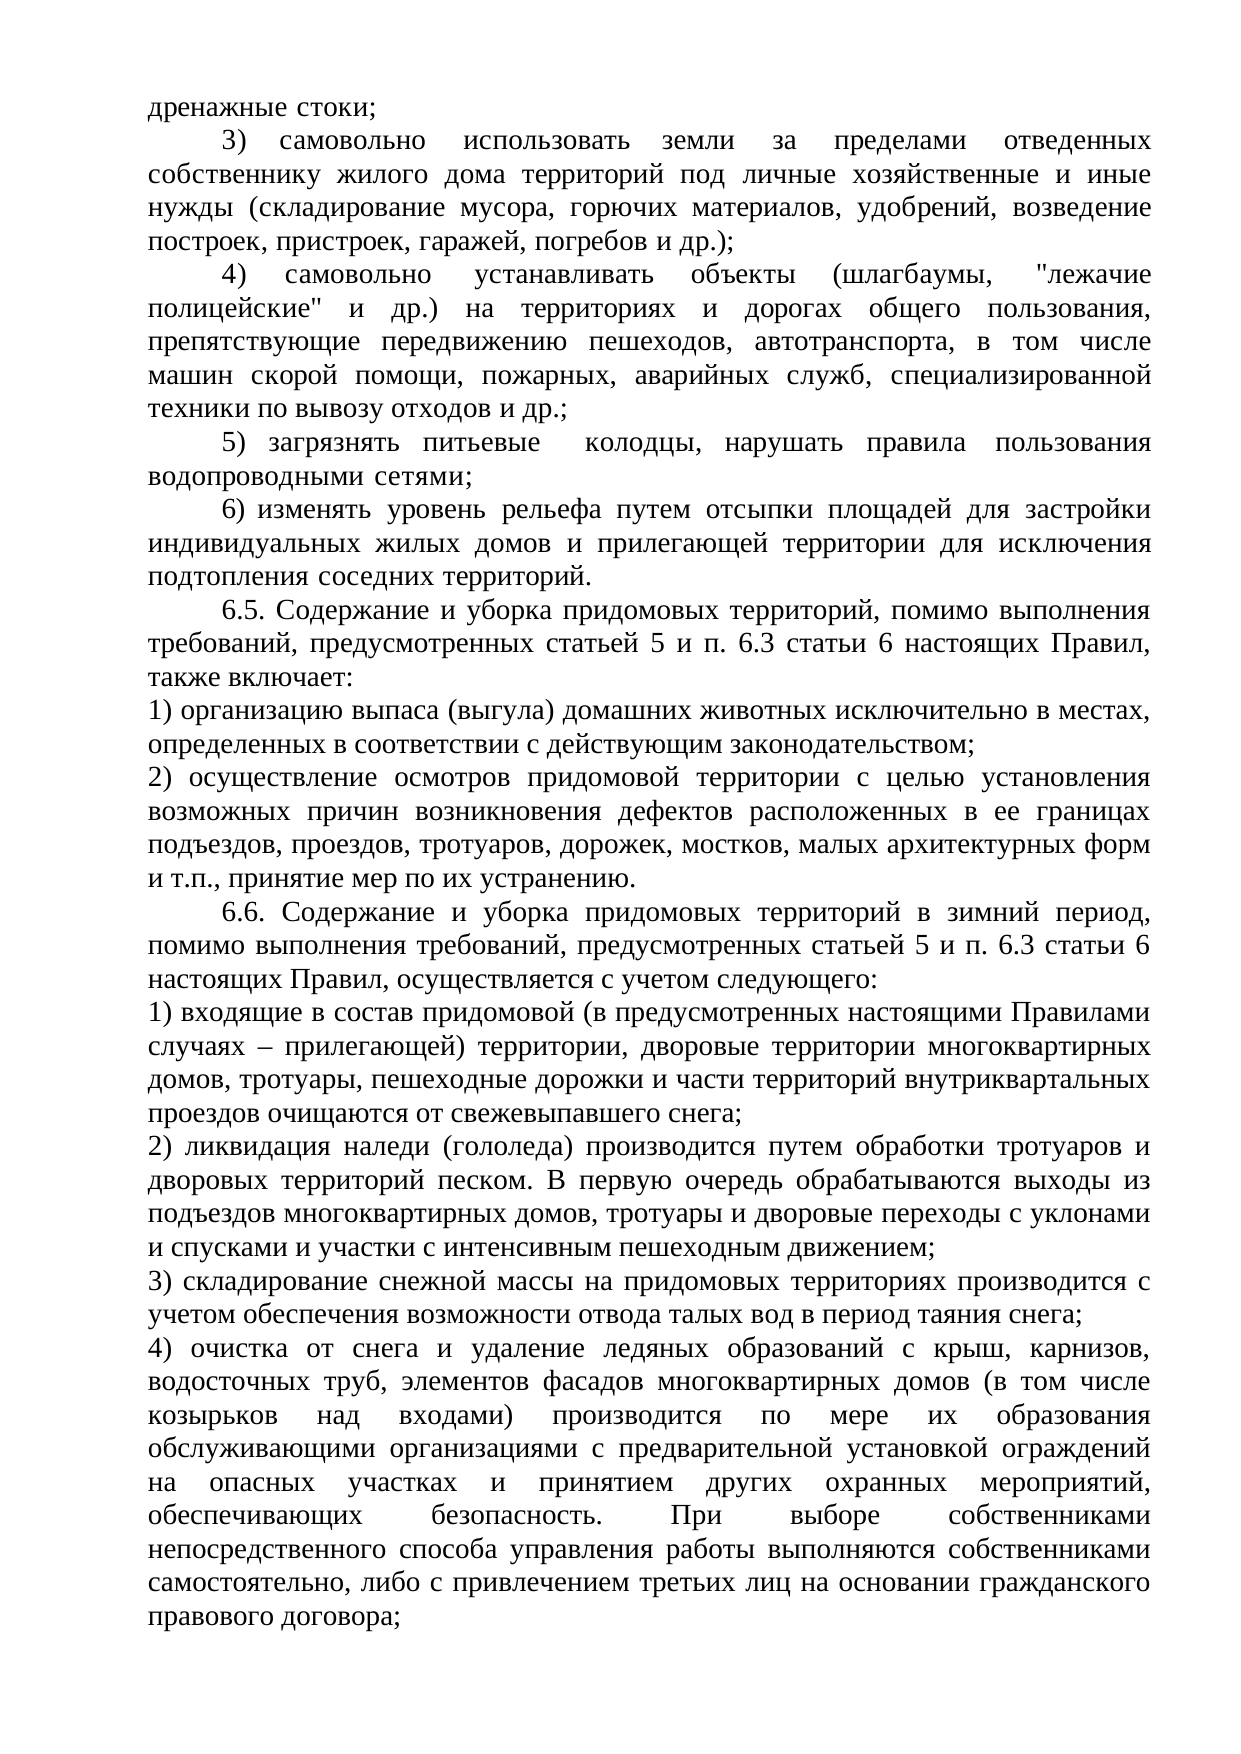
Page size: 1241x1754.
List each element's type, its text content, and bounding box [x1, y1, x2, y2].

text 1) входящие в состав придомовой (в предусмотренных настоящими Правилами случаях – прилегающей) территории, дворовые территории многоквартирных домов, тротуары, пешеходные дорожки и части территорий внутриквартальных проездов очищаются от свежевыпавшего снега; [148, 994, 1152, 1128]
text 4) самовольно устанавливать объекты (шлагбаумы, "лежачие полицейские" и др.) на территориях и дорогах общего пользования, препятствующие передвижению пешеходов, автотранспорта, в том числе машин скорой помощи, пожарных, аварийных служб, специализированной техники по вывозу отходов и др.; [148, 256, 1152, 424]
text 4) очистка от снега и удаление ледяных образований с крыш, карнизов, водосточных труб, элементов фасадов многоквартирных домов (в том числе козырьков над входами) производится по мере их образования обслуживающими организациями с предварительной установкой ограждений на опасных участках и принятием других охранных мероприятий, обеспечивающих безопасность. При выборе собственниками непосредственного способа управления работы выполняются собственниками самостоятельно, либо с привлечением третьих лиц на основании гражданского правового договора; [148, 1330, 1152, 1632]
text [148, 89, 1152, 122]
text 6.6. Содержание и уборка придомовых территорий в зимний период, помимо выполнения требований, предусмотренных статьей 5 и п. 6.3 статьи 6 настоящих Правил, осуществляется с учетом следующего: [148, 894, 1152, 994]
text 5) загрязнять питьевые колодцы, нарушать правила пользования водопроводными сетями; [148, 424, 1152, 491]
text 2) ликвидация наледи (гололеда) производится путем обработки тротуаров и дворовых территорий песком. В первую очередь обрабатываются выходы из подъездов многоквартирных домов, тротуары и дворовые переходы с уклонами и спусками и участки с интенсивным пешеходным движением; [148, 1128, 1152, 1263]
text 1) организацию выпаса (выгула) домашних животных исключительно в местах, определенных в соответствии с действующим законодательством; [148, 692, 1152, 759]
text 2) осуществление осмотров придомовой территории с целью установления возможных причин возникновения дефектов расположенных в ее границах подъездов, проездов, тротуаров, дорожек, мостков, малых архитектурных форм и т.п., принятие мер по их устранению. [148, 759, 1152, 894]
text 3) складирование снежной массы на придомовых территориях производится с учетом обеспечения возможности отвода талых вод в период таяния снега; [148, 1263, 1152, 1330]
text 6.5. Содержание и уборка придомовых территорий, помимо выполнения требований, предусмотренных статьей 5 и п. 6.3 статьи 6 настоящих Правил, также включает: [148, 592, 1152, 692]
text 3) самовольно использовать земли за пределами отведенных собственнику жилого дома территорий под личные хозяйственные и иные нужды (складирование мусора, горючих материалов, удобрений, возведение построек, пристроек, гаражей, погребов и др.); [148, 122, 1152, 256]
text 6) изменять уровень рельефа путем отсыпки площадей для застройки индивидуальных жилых домов и прилегающей территории для исключения подтопления соседних территорий. [148, 491, 1152, 592]
